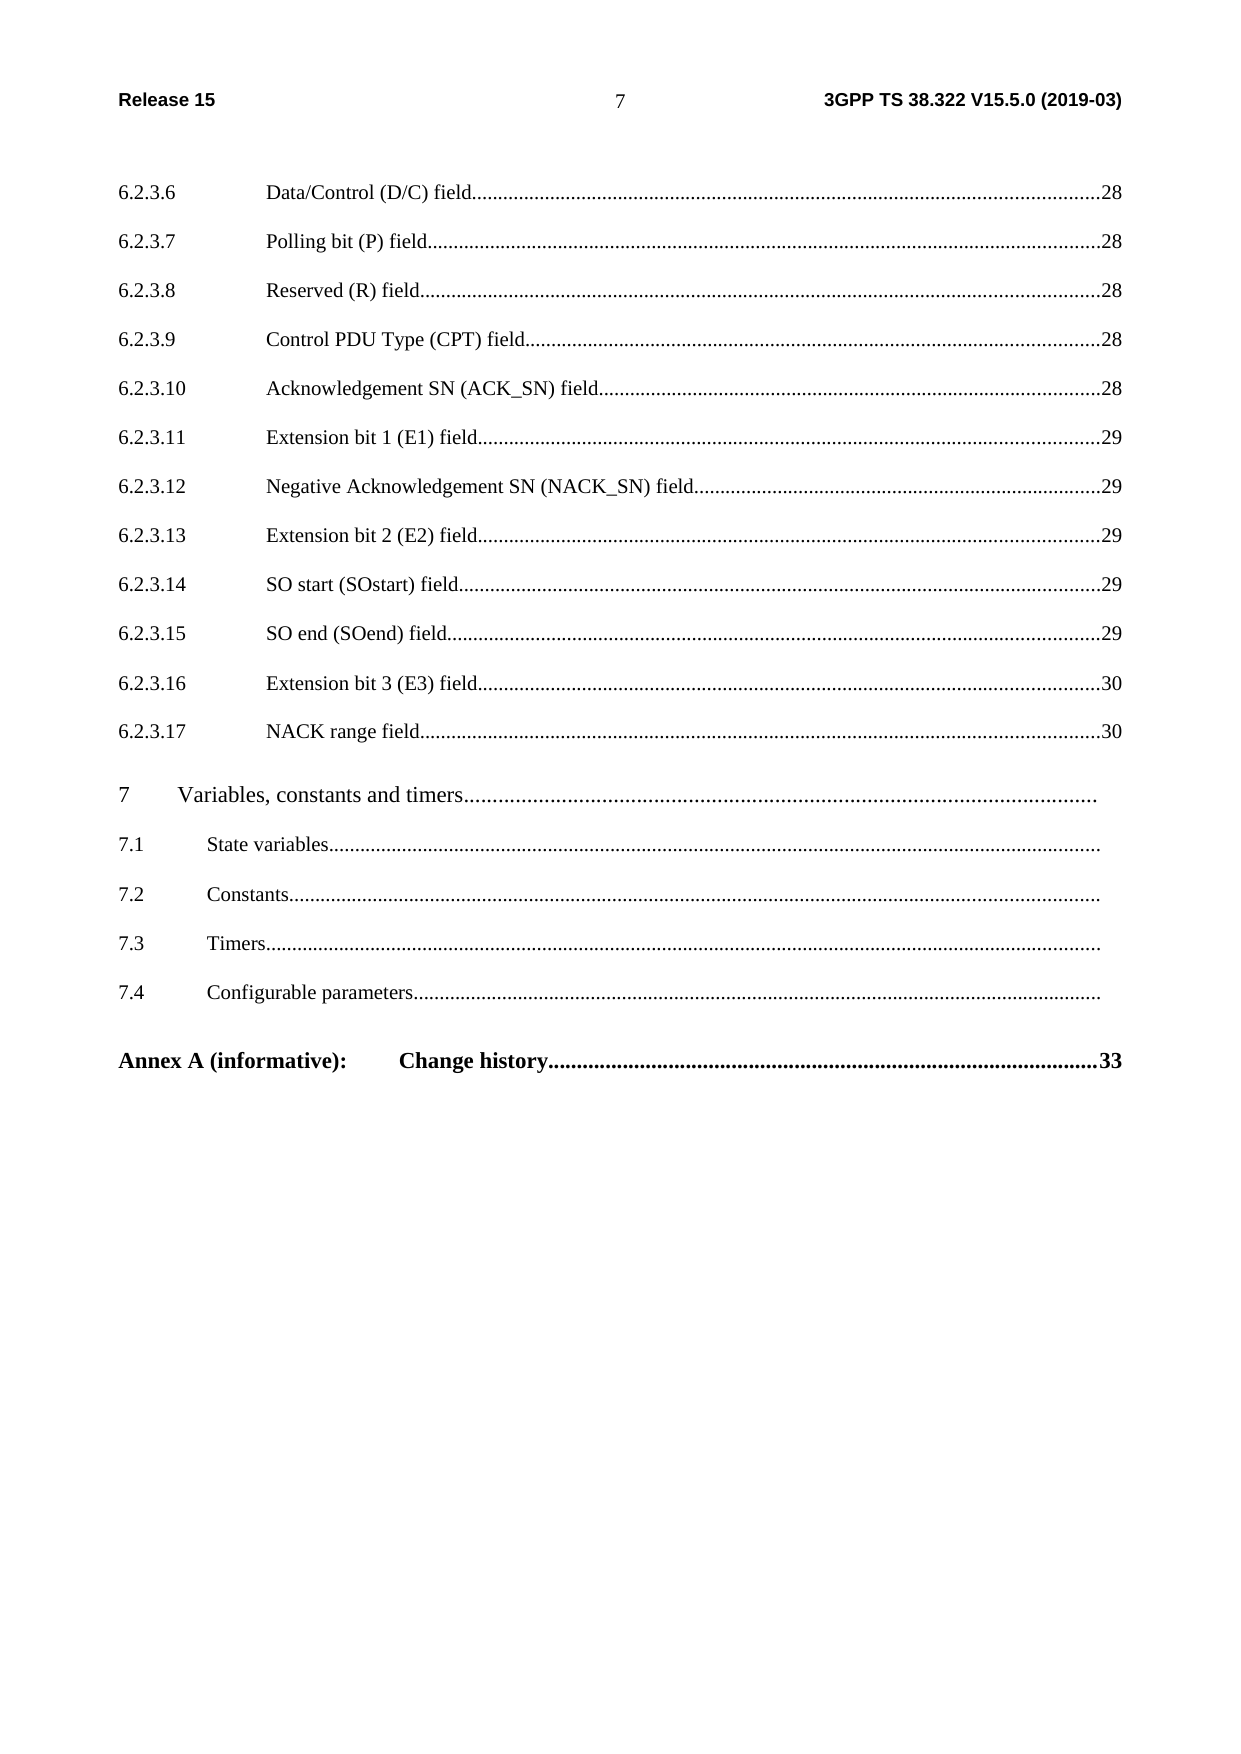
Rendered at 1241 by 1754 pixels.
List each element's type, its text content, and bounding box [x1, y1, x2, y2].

text 6.2.3.16 Extension bit 3 (E3) field 30 [118, 670, 1122, 694]
text 6.2.3.11 Extension bit 1 (E1) field 29 [118, 425, 1122, 449]
text 6.2.3.10 Acknowledgement SN (ACK_SN) field 28 [118, 376, 1122, 400]
text 7 Variables, constants and timers 30 [118, 781, 1078, 807]
text 6.2.3.17 NACK range field 30 [118, 719, 1122, 743]
text 7.4 Configurable parameters 32 [118, 979, 1078, 1004]
text 6.2.3.8 Reserved (R) field 28 [118, 278, 1122, 302]
text 6.2.3.15 SO end (SOend) field 29 [118, 621, 1122, 645]
text 7.1 State variables 30 [118, 832, 1078, 856]
text 6.2.3.9 Control PDU Type (CPT) field 28 [118, 327, 1122, 351]
text Annex A (informative): Change history 33 [118, 1047, 1122, 1074]
text 6.2.3.13 Extension bit 2 (E2) field 29 [118, 523, 1122, 547]
text 7.3 Timers 32 [118, 931, 1078, 954]
text 6.2.3.6 Data/Control (D/C) field 28 [118, 180, 1122, 204]
text 6.2.3.7 Polling bit (P) field 28 [118, 229, 1122, 253]
text 6.2.3.12 Negative Acknowledgement SN (NACK_SN) field 29 [118, 474, 1122, 498]
text 7.2 Constants 32 [118, 881, 1078, 906]
text 6.2.3.14 SO start (SOstart) field 29 [118, 572, 1122, 596]
